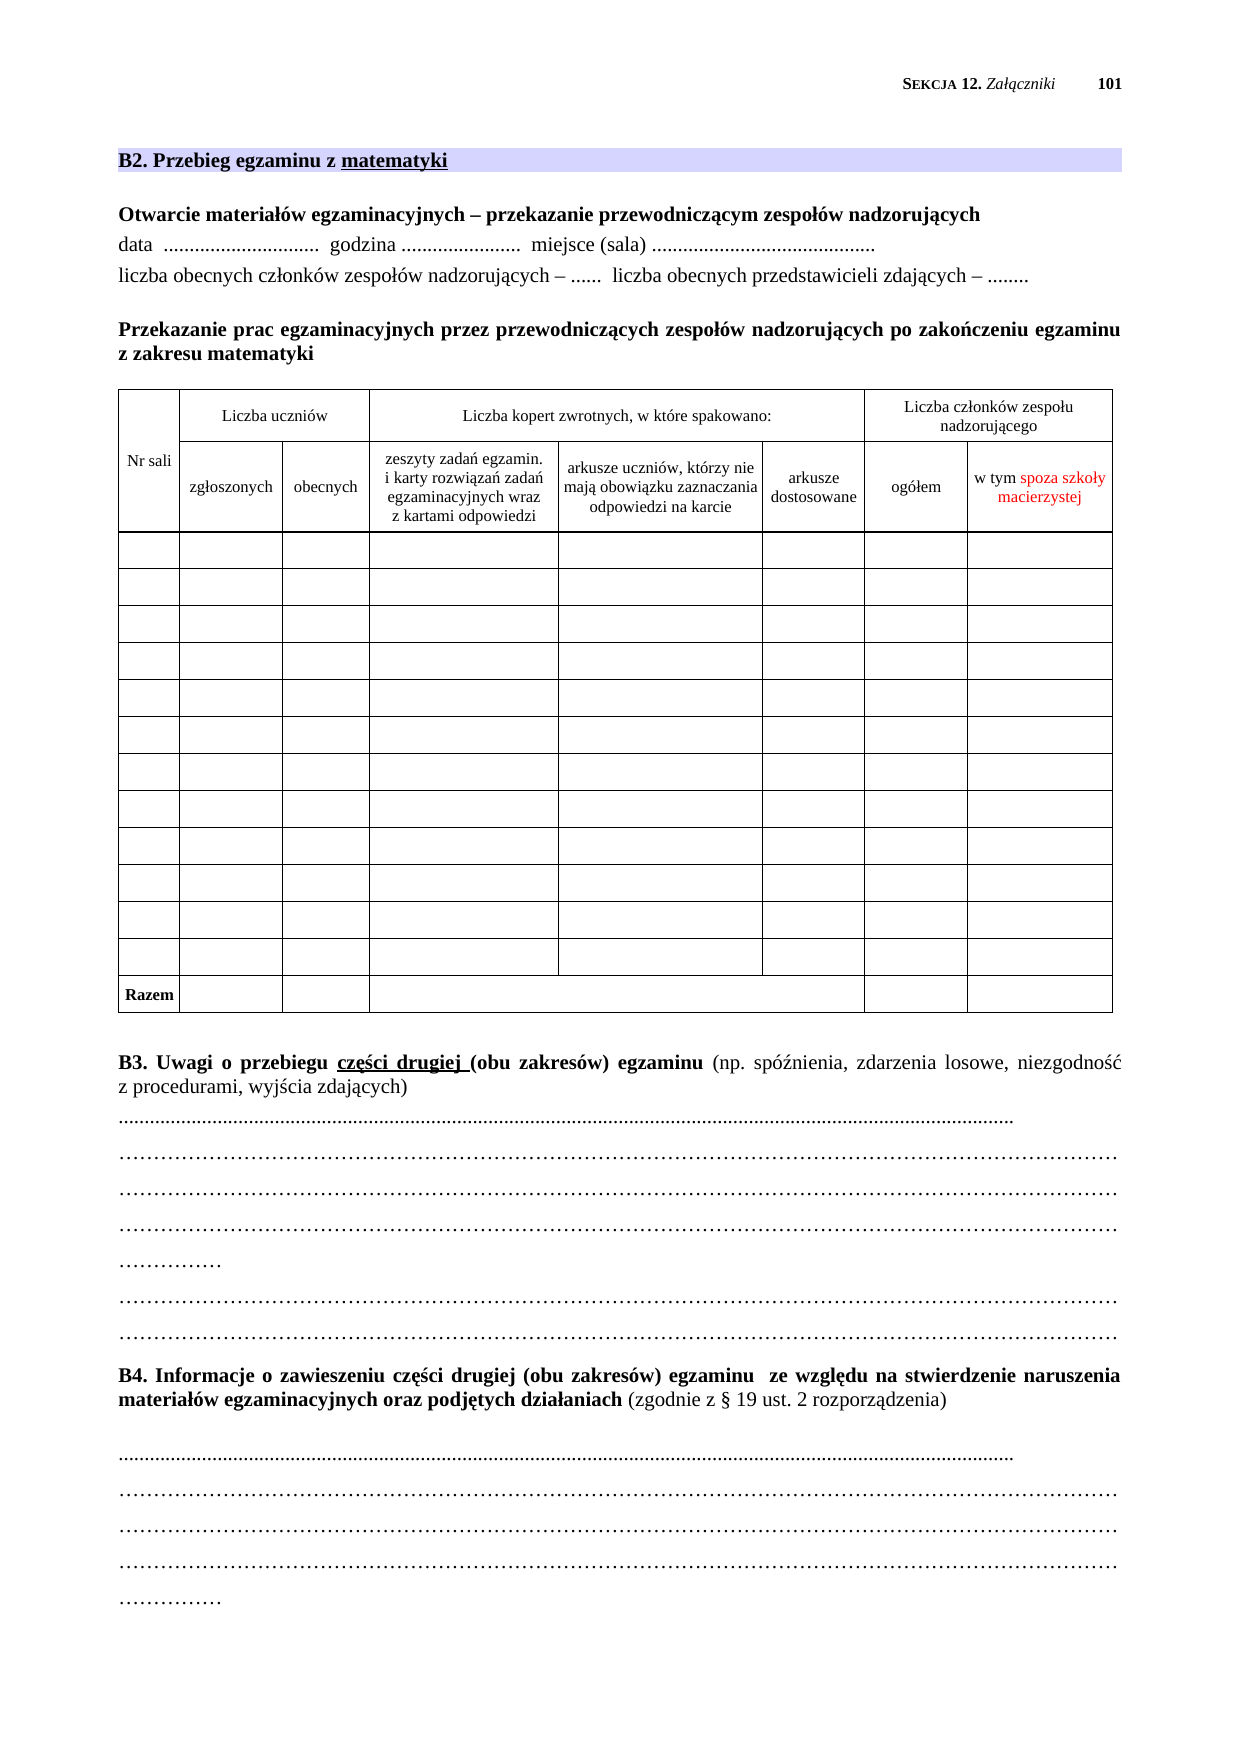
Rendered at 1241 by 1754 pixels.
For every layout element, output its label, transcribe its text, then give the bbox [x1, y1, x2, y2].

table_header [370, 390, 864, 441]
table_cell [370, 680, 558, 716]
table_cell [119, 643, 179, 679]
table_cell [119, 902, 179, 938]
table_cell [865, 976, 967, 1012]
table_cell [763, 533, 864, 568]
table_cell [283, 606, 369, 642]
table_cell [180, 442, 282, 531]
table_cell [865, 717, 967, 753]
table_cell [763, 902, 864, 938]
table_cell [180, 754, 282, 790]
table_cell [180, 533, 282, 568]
text Przekazanie prac egzaminacyjnych przez przewodniczących zespołów nadzorujących po zakończeniu egzaminu z zakresu matematyki [118, 317, 1122, 365]
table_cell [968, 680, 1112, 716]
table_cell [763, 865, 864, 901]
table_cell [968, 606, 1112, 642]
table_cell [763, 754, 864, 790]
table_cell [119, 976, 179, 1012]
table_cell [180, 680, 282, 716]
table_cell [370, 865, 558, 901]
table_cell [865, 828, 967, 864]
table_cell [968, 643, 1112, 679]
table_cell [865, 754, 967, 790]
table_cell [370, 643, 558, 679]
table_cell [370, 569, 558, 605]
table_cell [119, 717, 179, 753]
text B2. Przebieg egzaminu z matematyki [118, 148, 1122, 172]
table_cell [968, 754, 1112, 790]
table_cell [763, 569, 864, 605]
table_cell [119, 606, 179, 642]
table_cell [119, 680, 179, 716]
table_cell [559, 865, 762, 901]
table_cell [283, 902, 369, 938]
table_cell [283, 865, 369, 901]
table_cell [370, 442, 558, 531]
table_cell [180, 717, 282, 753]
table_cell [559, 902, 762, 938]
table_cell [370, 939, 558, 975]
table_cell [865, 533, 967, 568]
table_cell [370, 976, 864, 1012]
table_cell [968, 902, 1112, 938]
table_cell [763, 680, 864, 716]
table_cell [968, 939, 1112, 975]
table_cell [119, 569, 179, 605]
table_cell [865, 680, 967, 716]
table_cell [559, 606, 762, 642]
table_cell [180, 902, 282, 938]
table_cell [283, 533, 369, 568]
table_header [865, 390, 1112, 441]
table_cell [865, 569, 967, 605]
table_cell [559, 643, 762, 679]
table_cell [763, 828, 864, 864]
text B4. Informacje o zawieszeniu części drugiej (obu zakresów) egzaminu ze względu na stwierdzenie naruszenia materiałów egzaminacyjnych oraz podjętych działaniach (zgodnie z § 19 ust. 2 rozporządzenia) [118, 1363, 1122, 1411]
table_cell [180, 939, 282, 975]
text data .............................. godzina ....................... miejsce (sala) ........................................... [118, 232, 1122, 256]
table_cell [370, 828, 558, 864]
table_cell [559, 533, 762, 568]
text ............................................................................................................................................................................…………………………………………………………………………………………………………………………………………………………………………………………………………………………………………………………………………………………………………………………………………………………………………………………………………… [118, 1104, 1122, 1272]
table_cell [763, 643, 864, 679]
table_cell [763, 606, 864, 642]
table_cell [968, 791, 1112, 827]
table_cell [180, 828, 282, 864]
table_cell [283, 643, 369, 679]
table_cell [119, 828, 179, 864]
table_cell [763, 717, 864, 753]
text B3. Uwagi o przebiegu części drugiej (obu zakresów) egzaminu (np. spóźnienia, zdarzenia losowe, niezgodność z procedurami, wyjścia zdających) [118, 1050, 1122, 1098]
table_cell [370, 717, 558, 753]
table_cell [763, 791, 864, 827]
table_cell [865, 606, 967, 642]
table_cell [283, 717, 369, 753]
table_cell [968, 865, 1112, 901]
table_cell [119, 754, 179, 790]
text Otwarcie materiałów egzaminacyjnych – przekazanie przewodniczącym zespołów nadzorujących [118, 202, 1122, 226]
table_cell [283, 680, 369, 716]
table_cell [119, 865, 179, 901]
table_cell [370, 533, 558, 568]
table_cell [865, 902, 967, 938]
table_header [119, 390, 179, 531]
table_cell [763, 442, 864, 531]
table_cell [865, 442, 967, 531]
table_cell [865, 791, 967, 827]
text ............................................................................................................................................................................…………………………………………………………………………………………………………………………………………………………………………………………………………………………………………………………………………………………………………………………………………………………………………………………………………… [118, 1441, 1122, 1609]
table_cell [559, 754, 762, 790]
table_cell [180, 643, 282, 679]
text liczba obecnych członków zespołów nadzorujących – ...... liczba obecnych przedstawicieli zdających – ........ [118, 263, 1122, 287]
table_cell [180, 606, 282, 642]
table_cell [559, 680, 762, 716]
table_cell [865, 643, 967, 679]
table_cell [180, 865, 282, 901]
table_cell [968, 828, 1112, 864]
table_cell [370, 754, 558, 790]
text ……………………………………………………………………………………………………………………………………………………………………………………………………………………………………………………………… [118, 1284, 1122, 1344]
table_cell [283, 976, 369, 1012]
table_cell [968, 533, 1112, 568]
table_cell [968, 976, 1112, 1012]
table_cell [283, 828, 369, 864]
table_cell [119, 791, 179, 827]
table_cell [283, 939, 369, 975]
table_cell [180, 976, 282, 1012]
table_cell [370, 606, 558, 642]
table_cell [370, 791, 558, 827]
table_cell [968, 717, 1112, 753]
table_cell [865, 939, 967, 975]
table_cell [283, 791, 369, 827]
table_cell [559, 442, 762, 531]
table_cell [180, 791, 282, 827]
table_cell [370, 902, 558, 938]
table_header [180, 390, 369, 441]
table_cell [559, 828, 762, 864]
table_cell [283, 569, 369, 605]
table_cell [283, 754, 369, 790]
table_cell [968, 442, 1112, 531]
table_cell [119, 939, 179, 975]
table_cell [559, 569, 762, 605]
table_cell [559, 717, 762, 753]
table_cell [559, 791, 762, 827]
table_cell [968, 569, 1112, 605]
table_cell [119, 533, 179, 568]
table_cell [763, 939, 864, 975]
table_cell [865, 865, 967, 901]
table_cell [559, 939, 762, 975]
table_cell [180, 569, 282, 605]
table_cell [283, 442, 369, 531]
